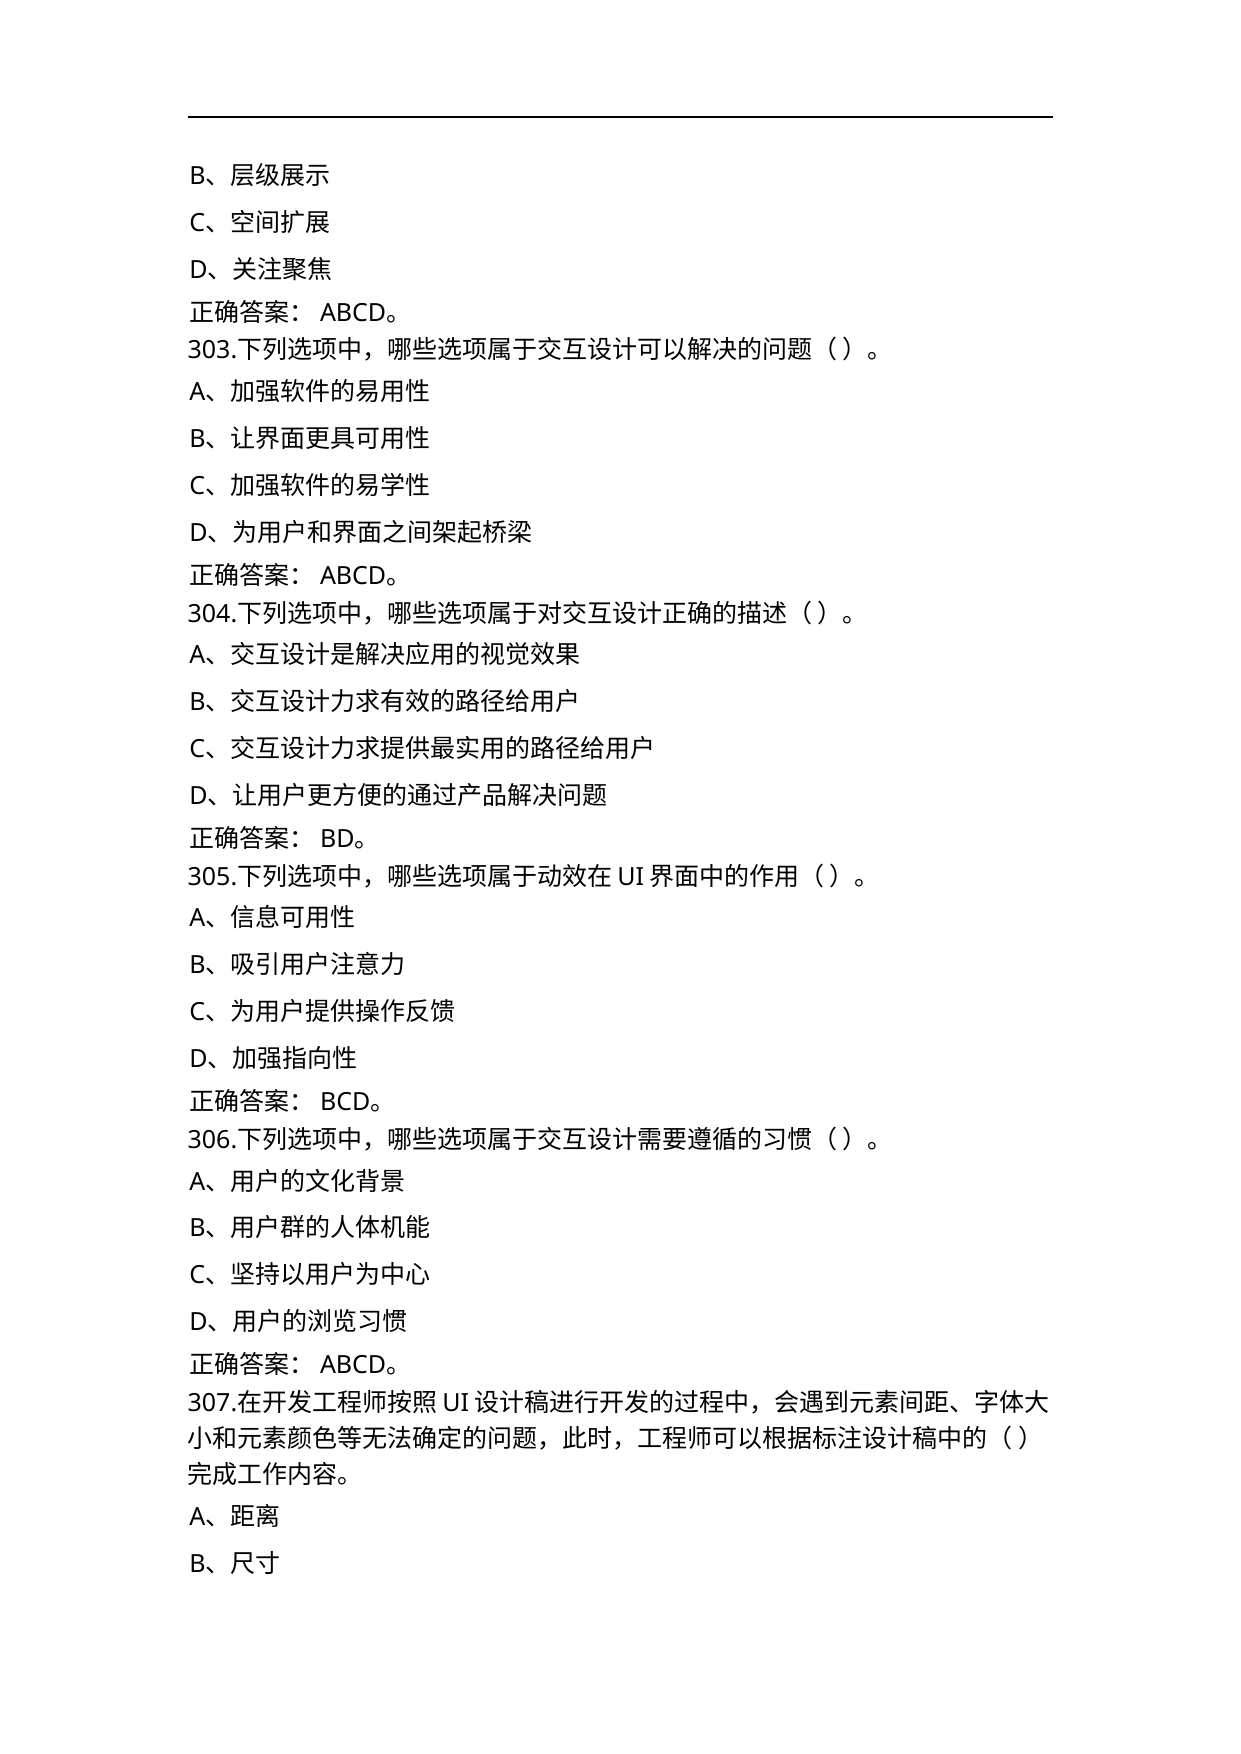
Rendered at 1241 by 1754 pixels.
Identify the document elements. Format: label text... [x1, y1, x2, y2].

text 307.在开发工程师按照UI设计稿进行开发的过程中，会遇到元素间距、字体大小和元素颜色等无法确定的问题，此时，工程师可以根据标注设计稿中的（ ）完成工作内容。 [187, 1382, 1053, 1491]
table_cell 正确答案： ABCD。 [188, 554, 1053, 593]
table_cell D、加强指向性 [188, 1033, 1053, 1080]
table_cell D、让用户更方便的通过产品解决问题 [188, 770, 1053, 817]
table_cell C、空间扩展 [188, 197, 1053, 244]
table_cell B、吸引用户注意力 [188, 939, 1053, 986]
table_cell B、让界面更具可用性 [188, 413, 1053, 460]
table_cell C、交互设计力求提供最实用的路径给用户 [188, 723, 1053, 770]
table_cell 正确答案： ABCD。 [188, 1343, 1053, 1382]
table_header A、信息可用性 [188, 893, 1053, 939]
table_cell D、关注聚焦 [188, 244, 1053, 291]
table_header A、加强软件的易用性 [188, 366, 1053, 413]
table_cell C、加强软件的易学性 [188, 460, 1053, 507]
text 306.下列选项中，哪些选项属于交互设计需要遵循的习惯（ ）。 [187, 1119, 1053, 1156]
table_cell D、为用户和界面之间架起桥梁 [188, 507, 1053, 554]
table_cell C、坚持以用户为中心 [188, 1249, 1053, 1296]
table_cell C、为用户提供操作反馈 [188, 986, 1053, 1033]
text 305.下列选项中，哪些选项属于动效在UI界面中的作用（ ）。 [187, 856, 1053, 892]
table_header A、交互设计是解决应用的视觉效果 [188, 629, 1053, 676]
table_cell 正确答案： BD。 [188, 817, 1053, 856]
table_cell B、层级展示 [188, 150, 1053, 197]
table_cell 正确答案： ABCD。 [188, 291, 1053, 330]
table_cell B、用户群的人体机能 [188, 1203, 1053, 1249]
table_cell D、用户的浏览习惯 [188, 1296, 1053, 1343]
table_cell 正确答案： BCD。 [188, 1080, 1053, 1119]
table_cell B、交互设计力求有效的路径给用户 [188, 676, 1053, 723]
table_header A、用户的文化背景 [188, 1156, 1053, 1202]
text 303.下列选项中，哪些选项属于交互设计可以解决的问题（ ）。 [187, 330, 1053, 366]
table_header A、距离 [188, 1491, 1053, 1538]
text 304.下列选项中，哪些选项属于对交互设计正确的描述（ ）。 [187, 593, 1053, 629]
table_cell B、尺寸 [188, 1538, 1053, 1585]
